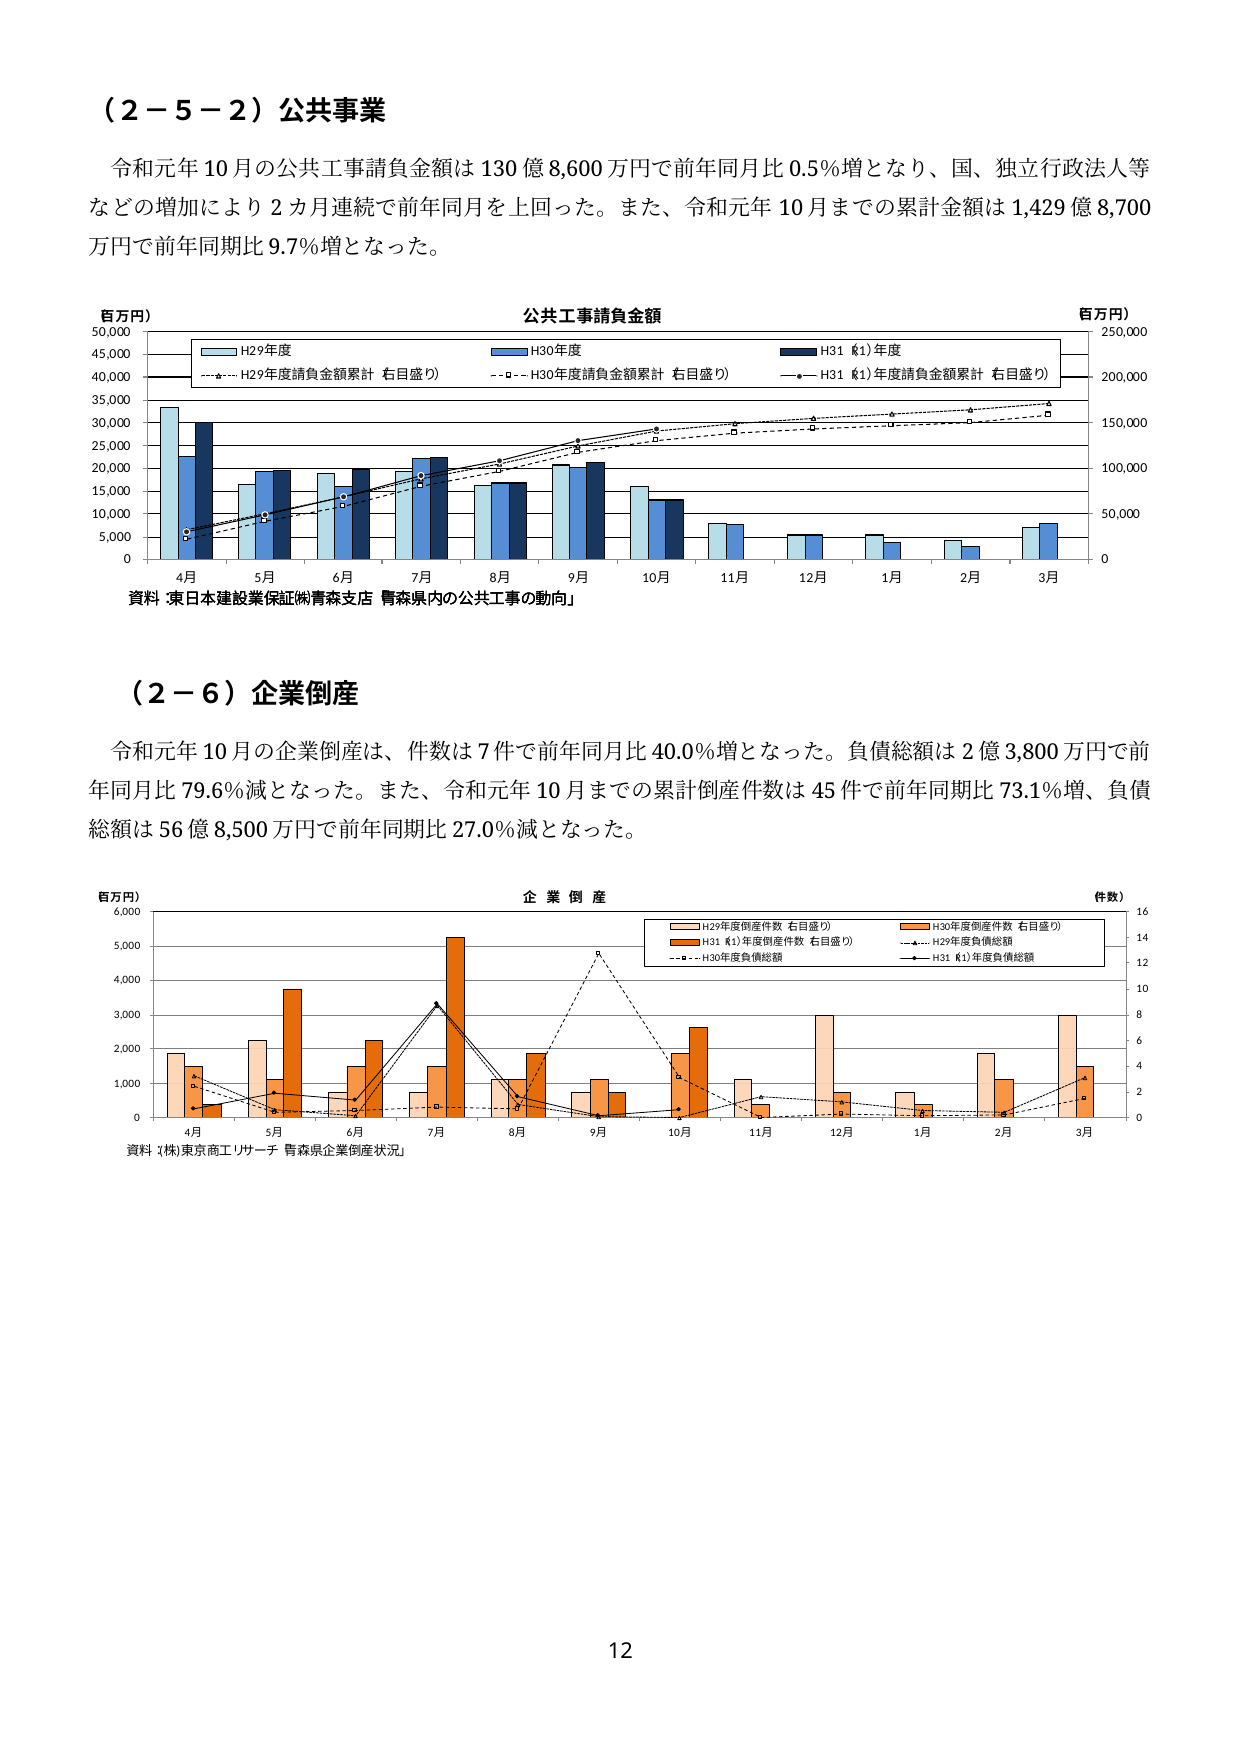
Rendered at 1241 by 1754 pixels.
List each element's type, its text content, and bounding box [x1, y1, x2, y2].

text 令和元年10月の企業倒産は、件数は7件で前年同月比40.0％増となった。負債総額は2億3,800万円で前年同月比79.6％減となった。また、令和元年10月までの累計倒産件数は45件で前年同期比73.1％増、負債総額は56億8,500万円で前年同期比27.0％減となった。 [89, 731, 1152, 847]
text （２－６）企業倒産 [89, 653, 1152, 731]
text （２－５－２）公共事業 [89, 70, 1152, 148]
text 令和元年10月の公共工事請負金額は130億8,600万円で前年同月比0.5％増となり、国、独立行政法人等などの増加により2カ月連続で前年同月を上回った。また、令和元年10月までの累計金額は1,429億8,700万円で前年同期比9.7％増となった。 [89, 148, 1152, 264]
